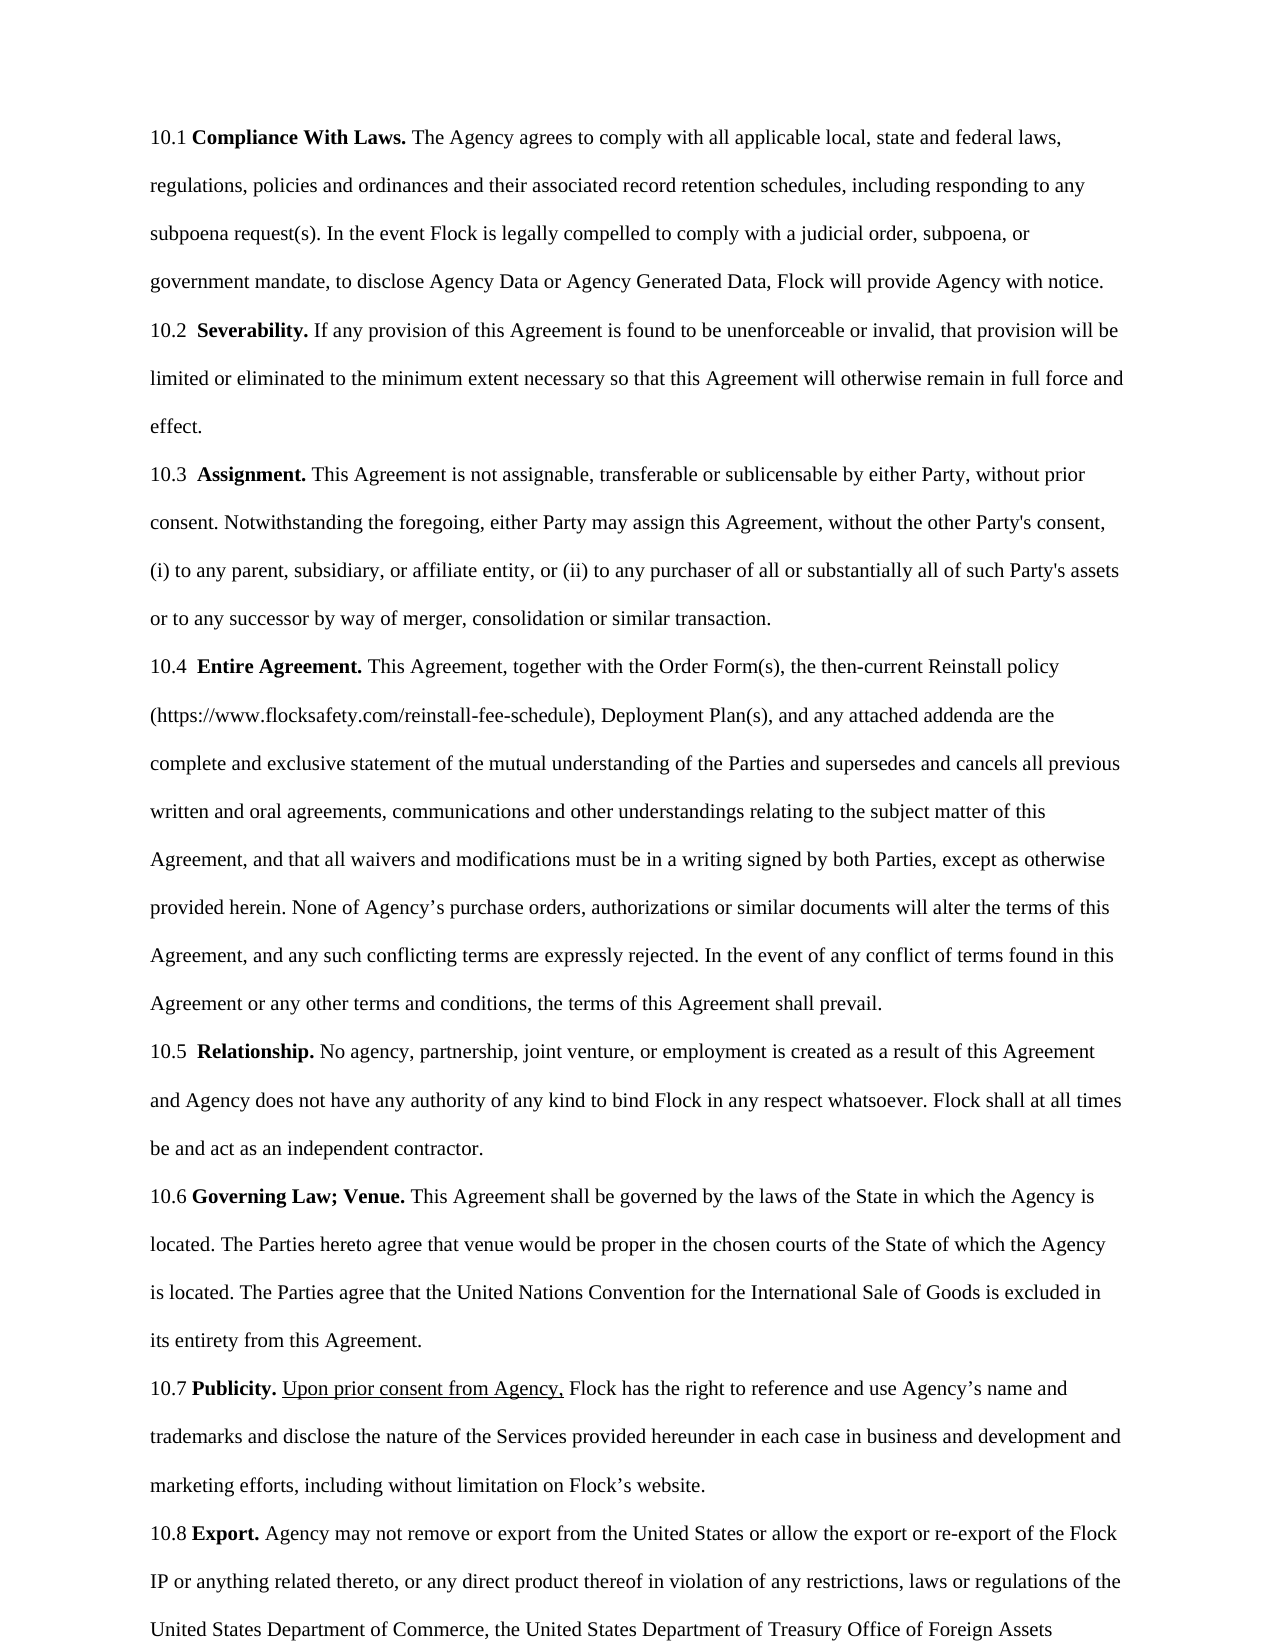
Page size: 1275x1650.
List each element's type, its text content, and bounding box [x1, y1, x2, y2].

list Severability. If any provision of this Agreement is found to be unenforceable or invalid, that provision will be limited or eliminated to the minimum extent necessary so that this Agreement will otherwise remain in full force and effect. [150, 317, 1125, 438]
list Publicity. Upon prior consent from Agency, Flock has the right to reference and use Agency’s name and trademarks and disclose the nature of the Services provided hereunder in each case in business and development and marketing efforts, including without limitation on Flock’s website. [150, 1376, 1125, 1497]
list Assignment. This Agreement is not assignable, transferable or sublicensable by either Party, without prior consent. Notwithstanding the foregoing, either Party may assign this Agreement, without the other Party's consent, (i) to any parent, subsidiary, or affiliate entity, or (ii) to any purchaser of all or substantially all of such Party's assets or to any successor by way of merger, consolidation or similar transaction. [150, 462, 1125, 630]
list Governing Law; Venue. This Agreement shall be governed by the laws of the State in which the Agency is located. The Parties hereto agree that venue would be proper in the chosen courts of the State of which the Agency is located. The Parties agree that the United Nations Convention for the International Sale of Goods is excluded in its entirety from this Agreement. [150, 1184, 1125, 1352]
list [150, 1521, 1125, 1641]
list Relationship. No agency, partnership, joint venture, or employment is created as a result of this Agreement and Agency does not have any authority of any kind to bind Flock in any respect whatsoever. Flock shall at all times be and act as an independent contractor. [150, 1039, 1125, 1160]
list Compliance With Laws. The Agency agrees to comply with all applicable local, state and federal laws, regulations, policies and ordinances and their associated record retention schedules, including responding to any subpoena request(s). In the event Flock is legally compelled to comply with a judicial order, subpoena, or government mandate, to disclose Agency Data or Agency Generated Data, Flock will provide Agency with notice. [150, 125, 1125, 293]
list Entire Agreement. This Agreement, together with the Order Form(s), the then-current Reinstall policy (https://www.flocksafety.com/reinstall-fee-schedule), Deployment Plan(s), and any attached addenda are the complete and exclusive statement of the mutual understanding of the Parties and supersedes and cancels all previous written and oral agreements, communications and other understandings relating to the subject matter of this Agreement, and that all waivers and modifications must be in a writing signed by both Parties, except as otherwise provided herein. None of Agency’s purchase orders, authorizations or similar documents will alter the terms of this Agreement, and any such conflicting terms are expressly rejected. In the event of any conflict of terms found in this Agreement or any other terms and conditions, the terms of this Agreement shall prevail. [150, 654, 1125, 1015]
